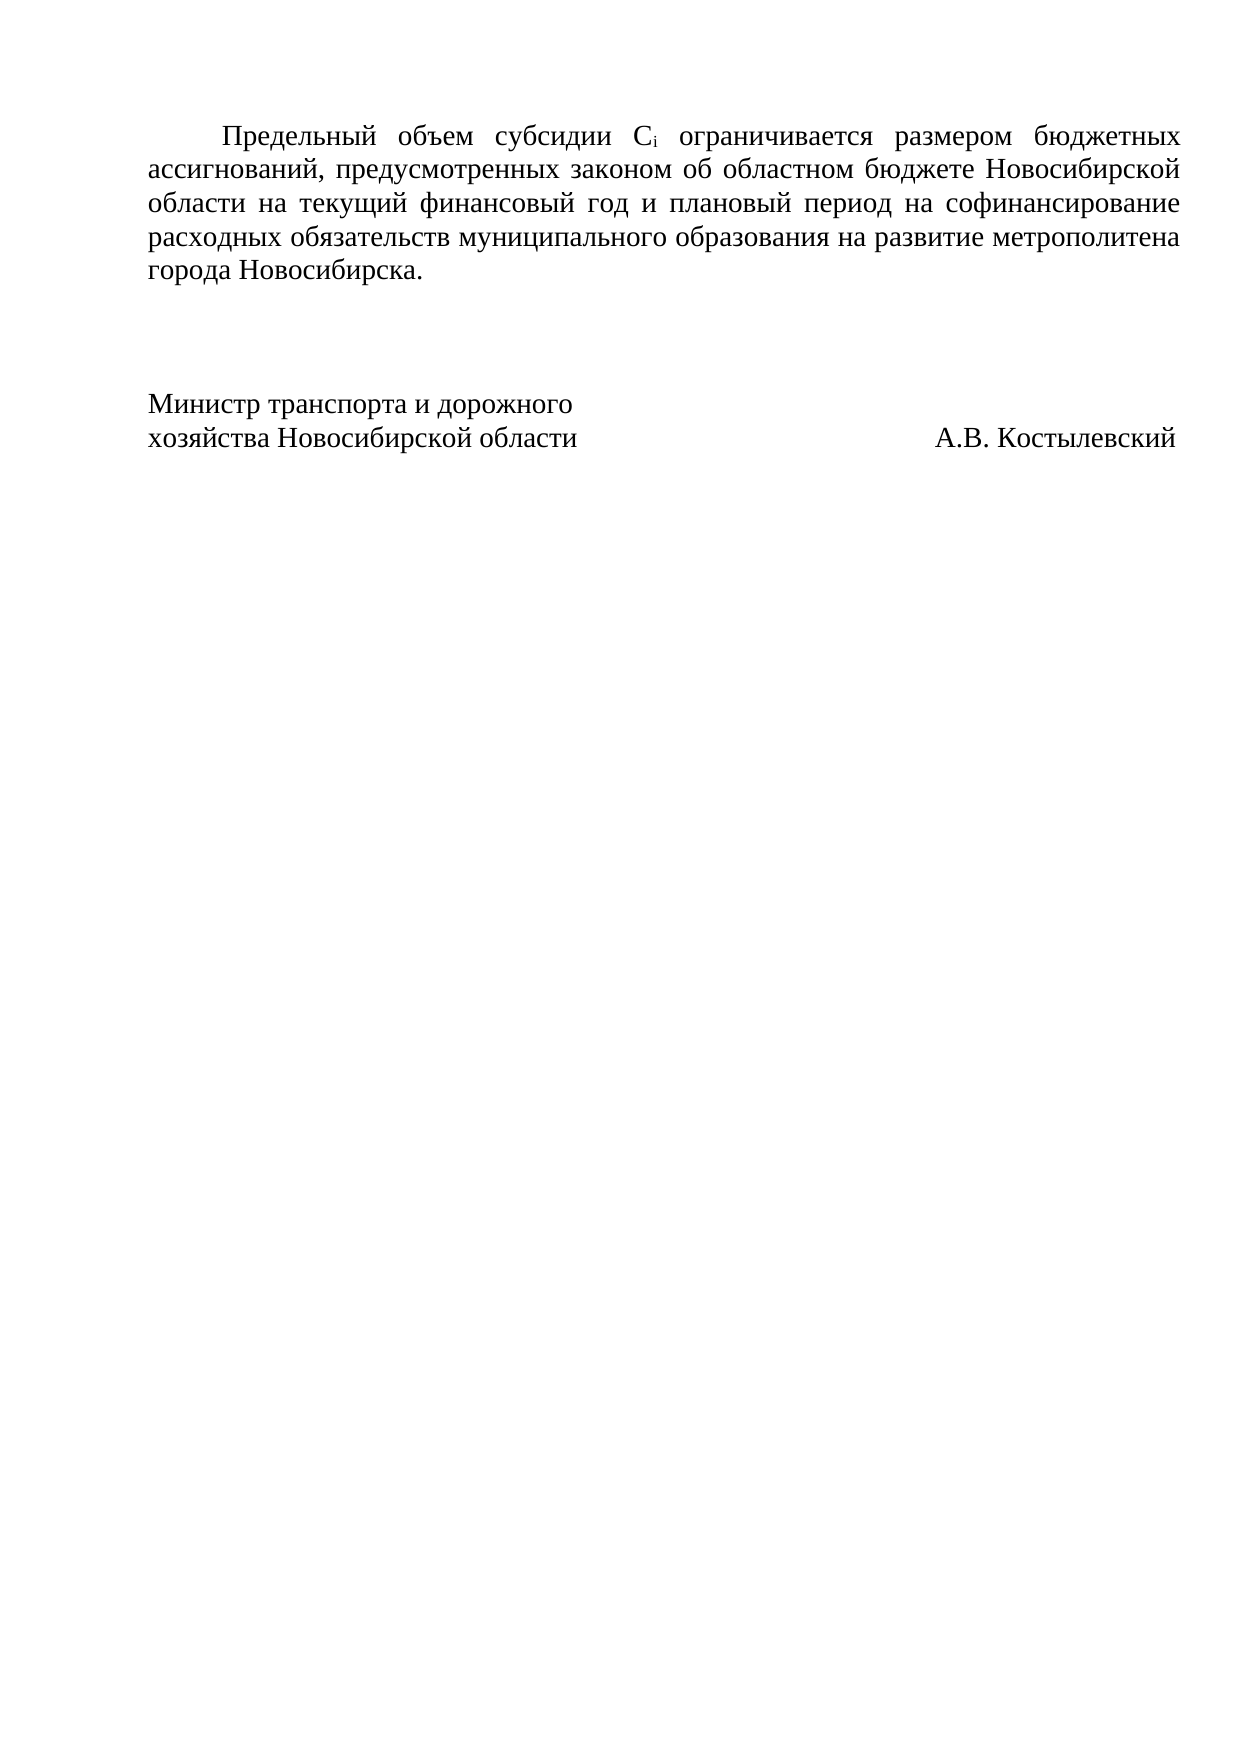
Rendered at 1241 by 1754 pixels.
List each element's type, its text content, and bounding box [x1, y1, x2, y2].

text хозяйства Новосибирской области А.В. Костылевский [148, 420, 1181, 453]
text Министр транспорта и дорожного [148, 386, 1181, 420]
text Предельный объем субсидии Сi ограничивается размером бюджетных ассигнований, предусмотренных законом об областном бюджете Новосибирской области на текущий финансовый год и плановый период на софинансирование расходных обязательств муниципального образования на развитие метрополитена города Новосибирска. [148, 118, 1181, 286]
